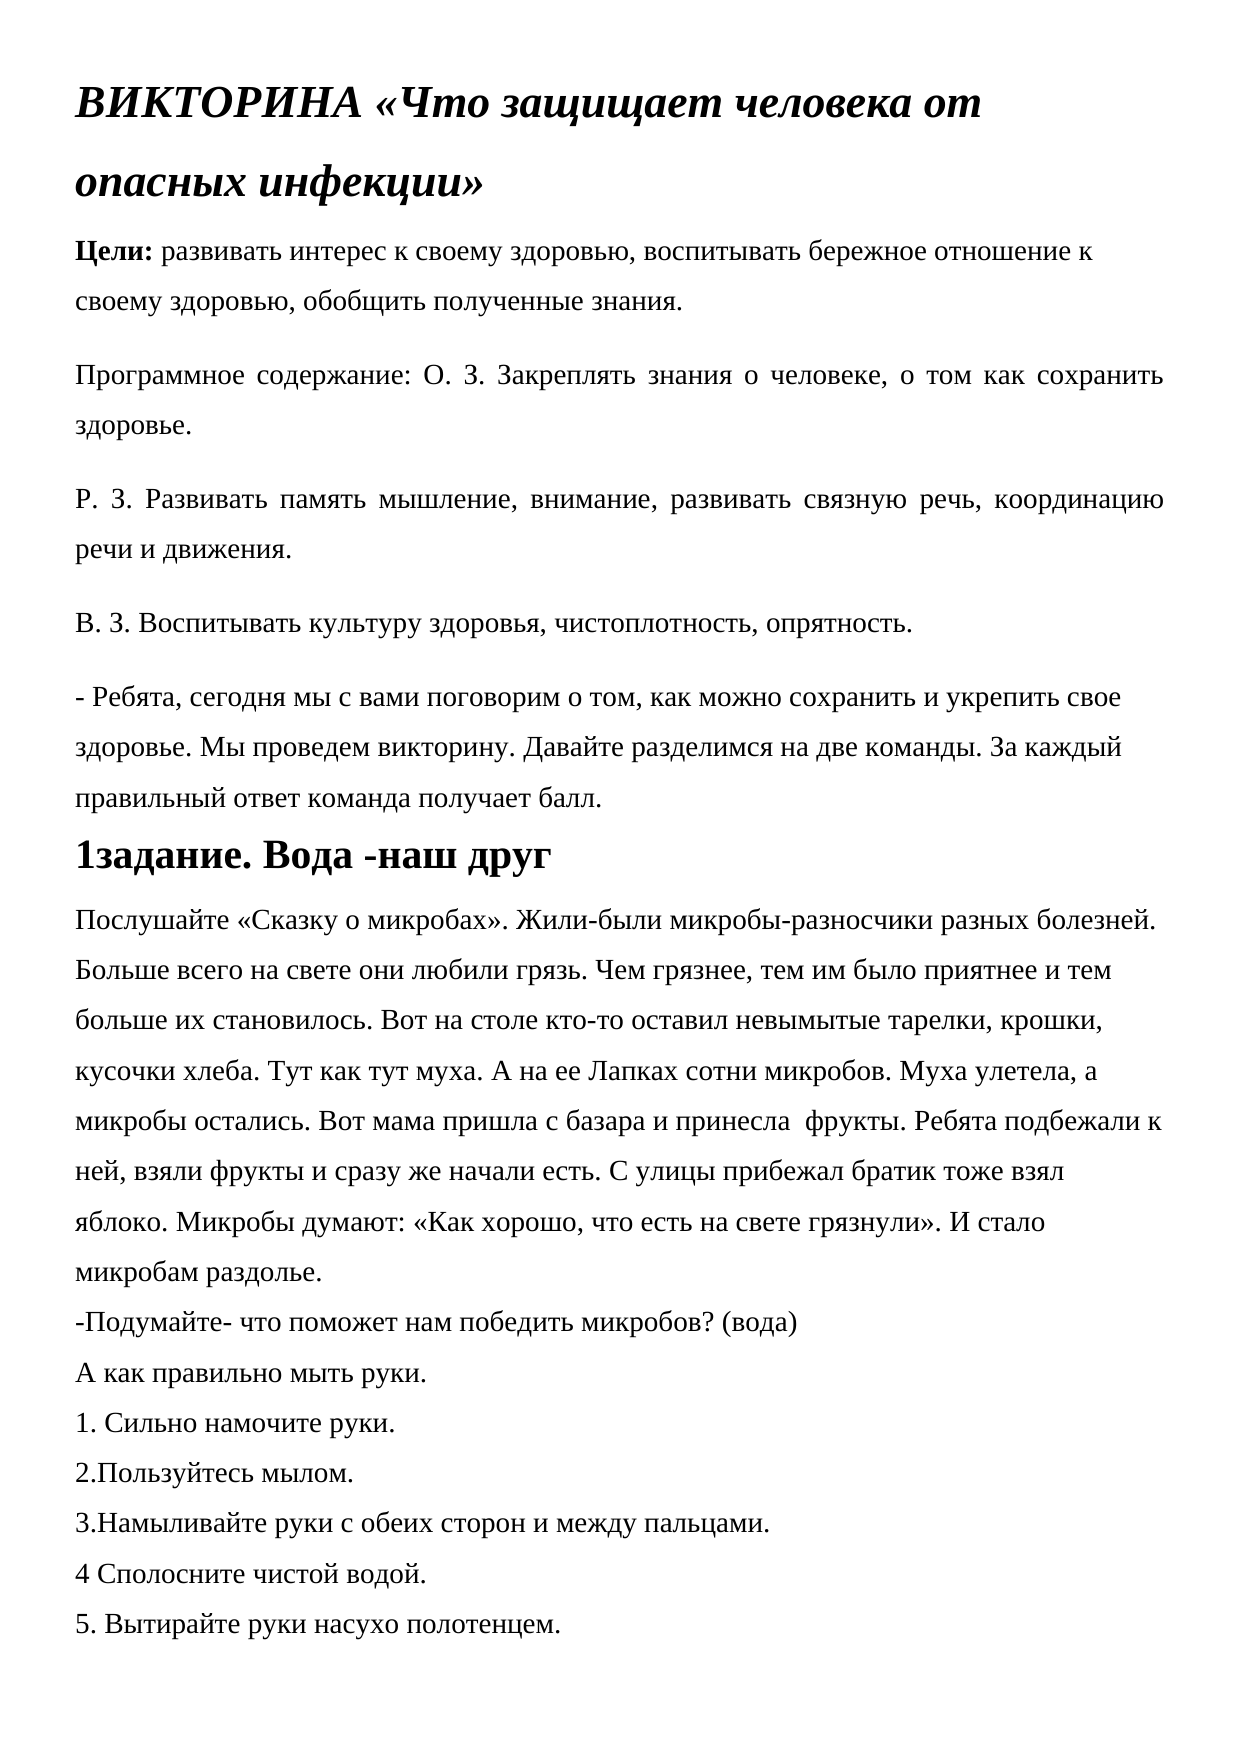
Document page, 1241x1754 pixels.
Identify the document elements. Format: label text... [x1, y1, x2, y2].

text 3.Намыливайте руки с обеих сторон и между пальцами. [75, 1506, 1165, 1539]
text Программное содержание: О. З. Закреплять знания о человеке, о том как сохранить здоровье. [75, 357, 1165, 441]
text -Подумайте- что поможет нам победить микробов? (вода) [75, 1304, 1165, 1338]
text 1. Сильно намочите руки. [75, 1405, 1165, 1438]
text Р. З. Развивать память мышление, внимание, развивать связную речь, координацию речи и движения. [75, 481, 1165, 565]
text 1задание. Вода -наш друг [75, 830, 1165, 878]
text Послушайте «Сказку о микробах». Жили-были микробы-разносчики разных болезней. Больше всего на свете они любили грязь. Чем грязнее, тем им было приятнее и тем больше их становилось. Вот на столе кто-то оставил невымытые тарелки, крошки, кусочки хлеба. Тут как тут муха. А на ее Лапках сотни микробов. Муха улетела, а микробы остались. Вот мама пришла с базара и принесла фрукты. Ребята подбежали к ней, взяли фрукты и сразу же начали есть. С улицы прибежал братик тоже взял яблоко. Микробы думают: «Как хорошо, что есть на свете грязнули». И стало микробам раздолье. [75, 902, 1165, 1288]
text - Ребята, сегодня мы с вами поговорим о том, как можно сохранить и укрепить свое здоровье. Мы проведем викторину. Давайте разделимся на две команды. За каждый правильный ответ команда получает балл. [75, 679, 1165, 813]
text Цели: развивать интерес к своему здоровью, воспитывать бережное отношение к своему здоровью, обобщить полученные знания. [75, 233, 1165, 317]
text 2.Пользуйтесь мылом. [75, 1455, 1165, 1489]
text В. З. Воспитывать культуру здоровья, чистоплотность, опрятность. [75, 605, 1165, 639]
text А как правильно мыть руки. [75, 1355, 1165, 1388]
text 5. Вытирайте руки насухо полотенцем. [75, 1606, 1165, 1640]
text ВИКТОРИНА «Что защищает человека от опасных инфекции» [75, 75, 1165, 207]
text 4 Сполосните чистой водой. [75, 1556, 1165, 1589]
